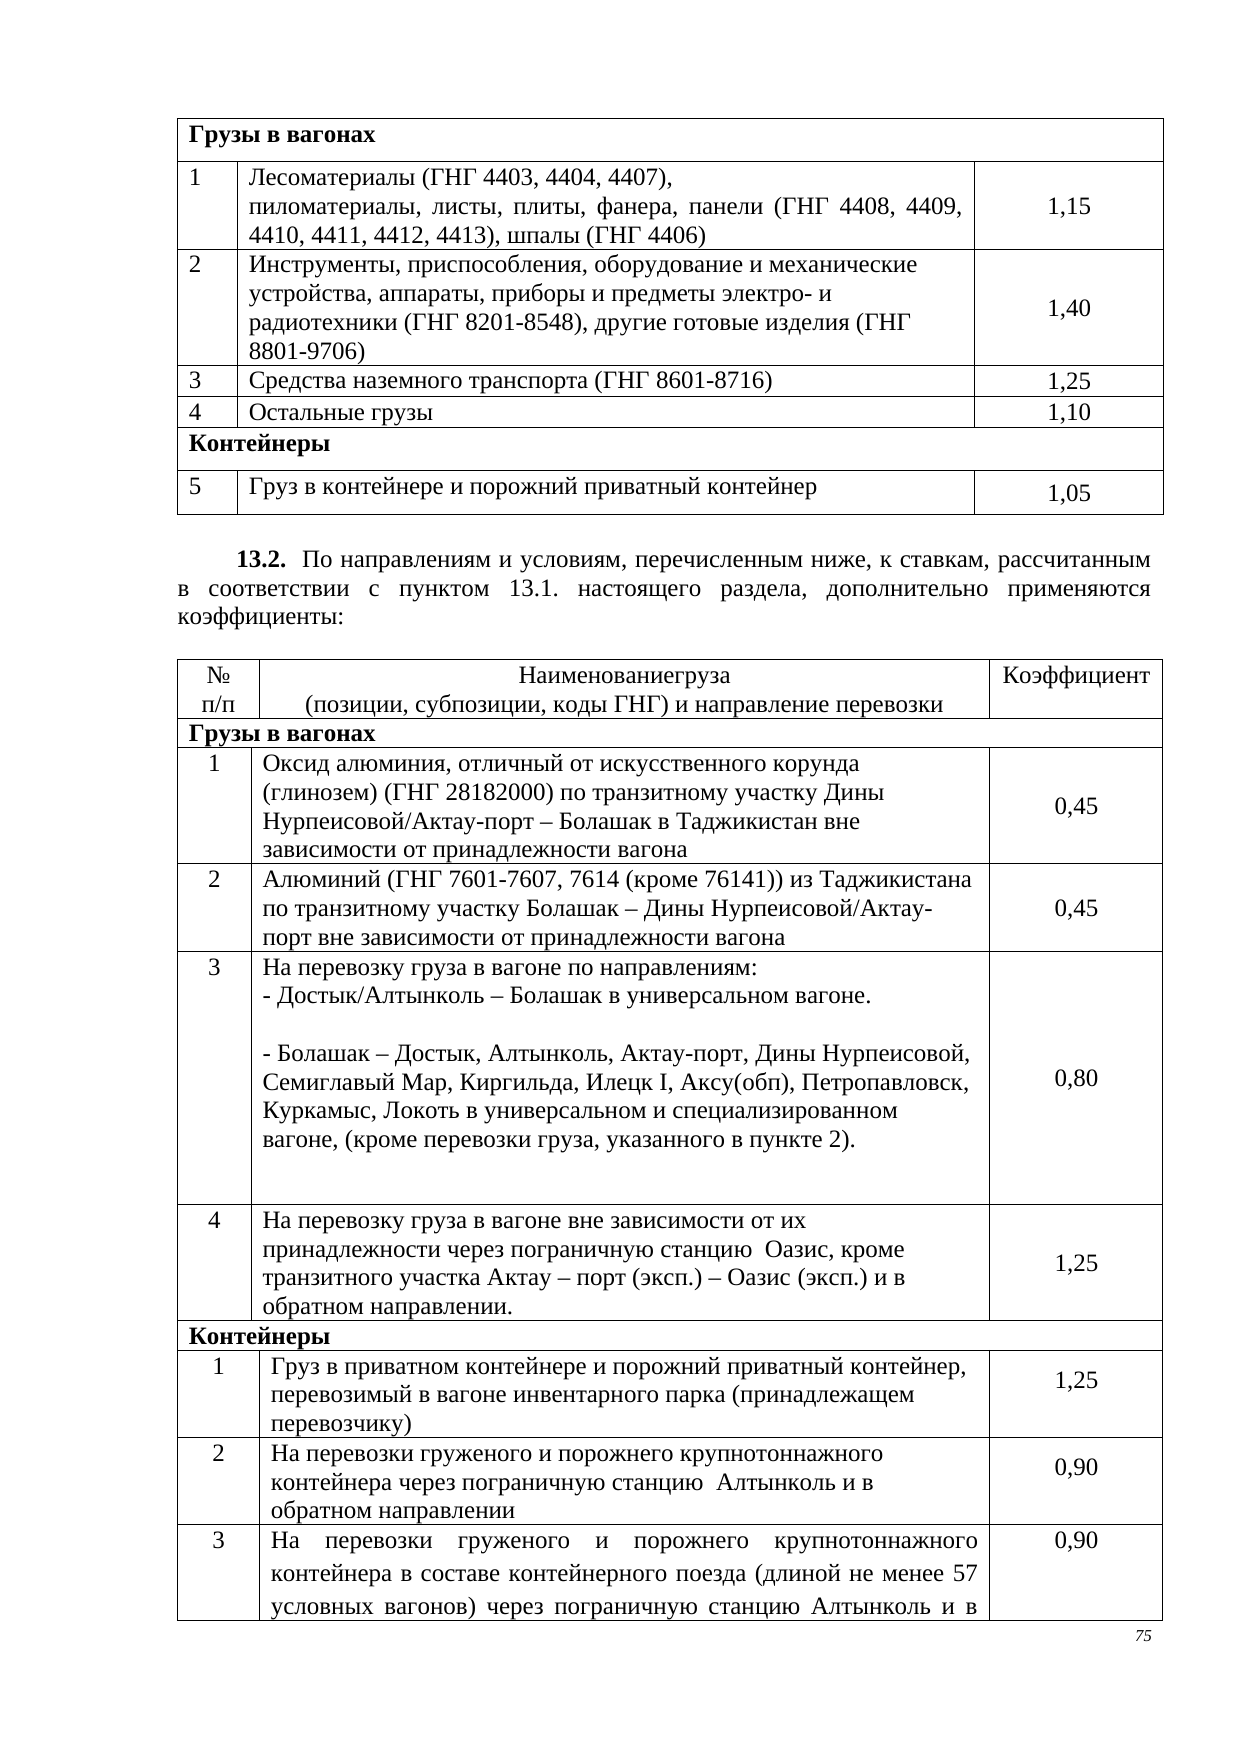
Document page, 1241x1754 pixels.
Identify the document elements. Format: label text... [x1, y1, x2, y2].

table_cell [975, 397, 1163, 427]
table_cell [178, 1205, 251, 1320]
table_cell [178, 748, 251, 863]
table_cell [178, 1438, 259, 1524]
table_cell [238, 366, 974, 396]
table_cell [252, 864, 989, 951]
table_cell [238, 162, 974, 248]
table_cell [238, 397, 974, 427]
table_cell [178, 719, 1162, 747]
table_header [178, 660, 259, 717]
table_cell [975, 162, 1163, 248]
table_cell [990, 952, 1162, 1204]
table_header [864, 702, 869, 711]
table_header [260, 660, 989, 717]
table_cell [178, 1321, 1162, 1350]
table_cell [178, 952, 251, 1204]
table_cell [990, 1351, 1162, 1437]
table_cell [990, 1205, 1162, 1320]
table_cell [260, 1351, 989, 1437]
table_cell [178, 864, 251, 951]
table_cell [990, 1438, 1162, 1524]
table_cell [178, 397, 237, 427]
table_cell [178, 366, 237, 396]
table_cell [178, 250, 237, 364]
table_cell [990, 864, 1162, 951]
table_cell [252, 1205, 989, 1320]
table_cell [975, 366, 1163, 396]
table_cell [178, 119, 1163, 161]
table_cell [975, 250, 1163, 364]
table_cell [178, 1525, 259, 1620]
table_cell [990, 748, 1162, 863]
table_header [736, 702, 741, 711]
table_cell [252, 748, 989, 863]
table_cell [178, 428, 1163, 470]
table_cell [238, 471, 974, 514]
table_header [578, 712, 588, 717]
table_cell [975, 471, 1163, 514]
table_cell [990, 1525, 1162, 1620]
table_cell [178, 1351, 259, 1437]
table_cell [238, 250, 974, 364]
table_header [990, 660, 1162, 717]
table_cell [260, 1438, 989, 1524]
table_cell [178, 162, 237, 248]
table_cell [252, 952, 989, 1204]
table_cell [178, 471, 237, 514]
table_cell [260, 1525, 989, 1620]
text 13.2. По направлениям и условиям, перечисленным ниже, к ставкам, рассчитанным в соответствии с пунктом 13.1. настоящего раздела, дополнительно применяются коэффициенты: [177, 544, 1152, 630]
